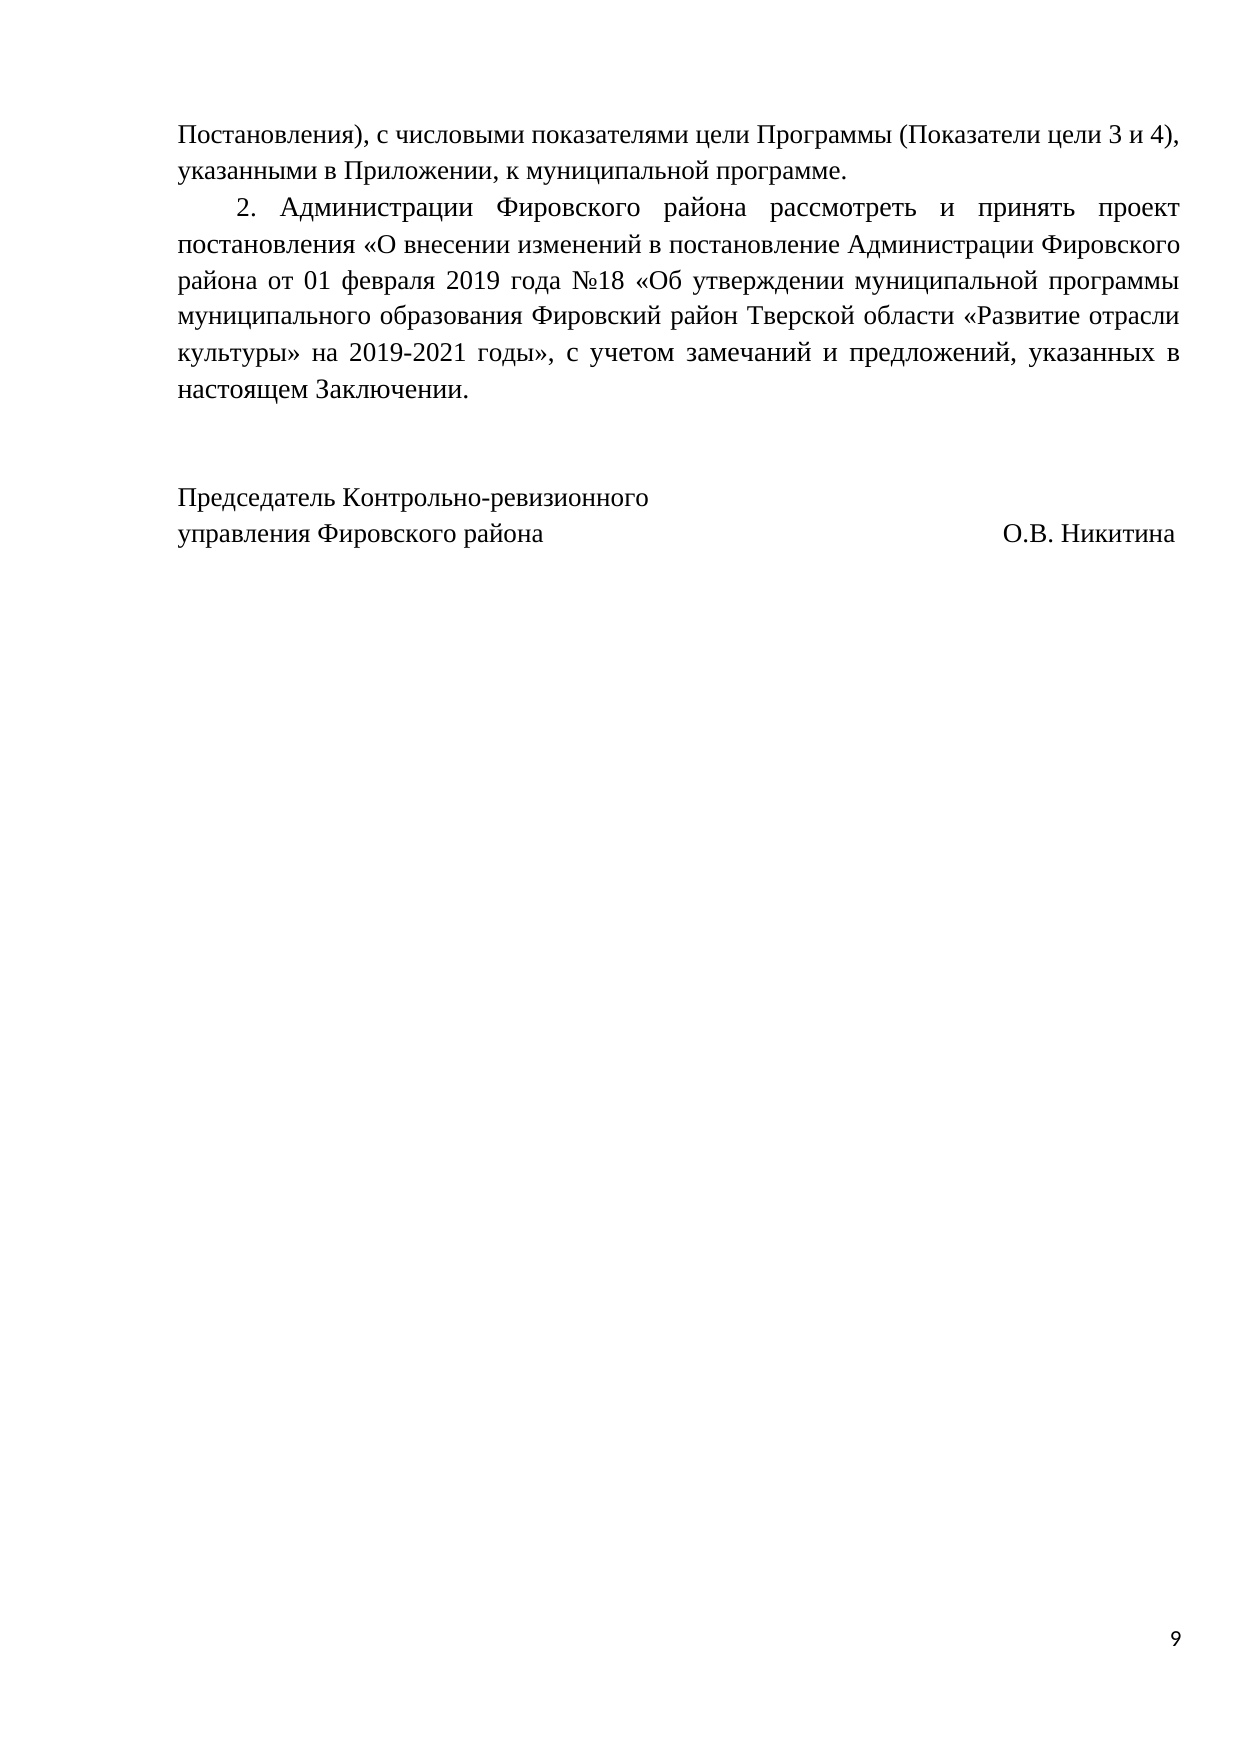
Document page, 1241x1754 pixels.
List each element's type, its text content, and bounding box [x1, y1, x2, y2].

text 2. Администрации Фировского района рассмотреть и принять проект постановления «О внесении изменений в постановление Администрации Фировского района от 01 февраля 2019 года №18 «Об утверждении муниципальной программы муниципального образования Фировский район Тверской области «Развитие отрасли культуры» на 2019-2021 годы», с учетом замечаний и предложений, указанных в настоящем Заключении. [177, 189, 1181, 405]
text Председатель Контрольно-ревизионного [177, 481, 1181, 512]
text управления Фировского района О.В. Никитина [177, 517, 1181, 548]
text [177, 118, 1181, 185]
